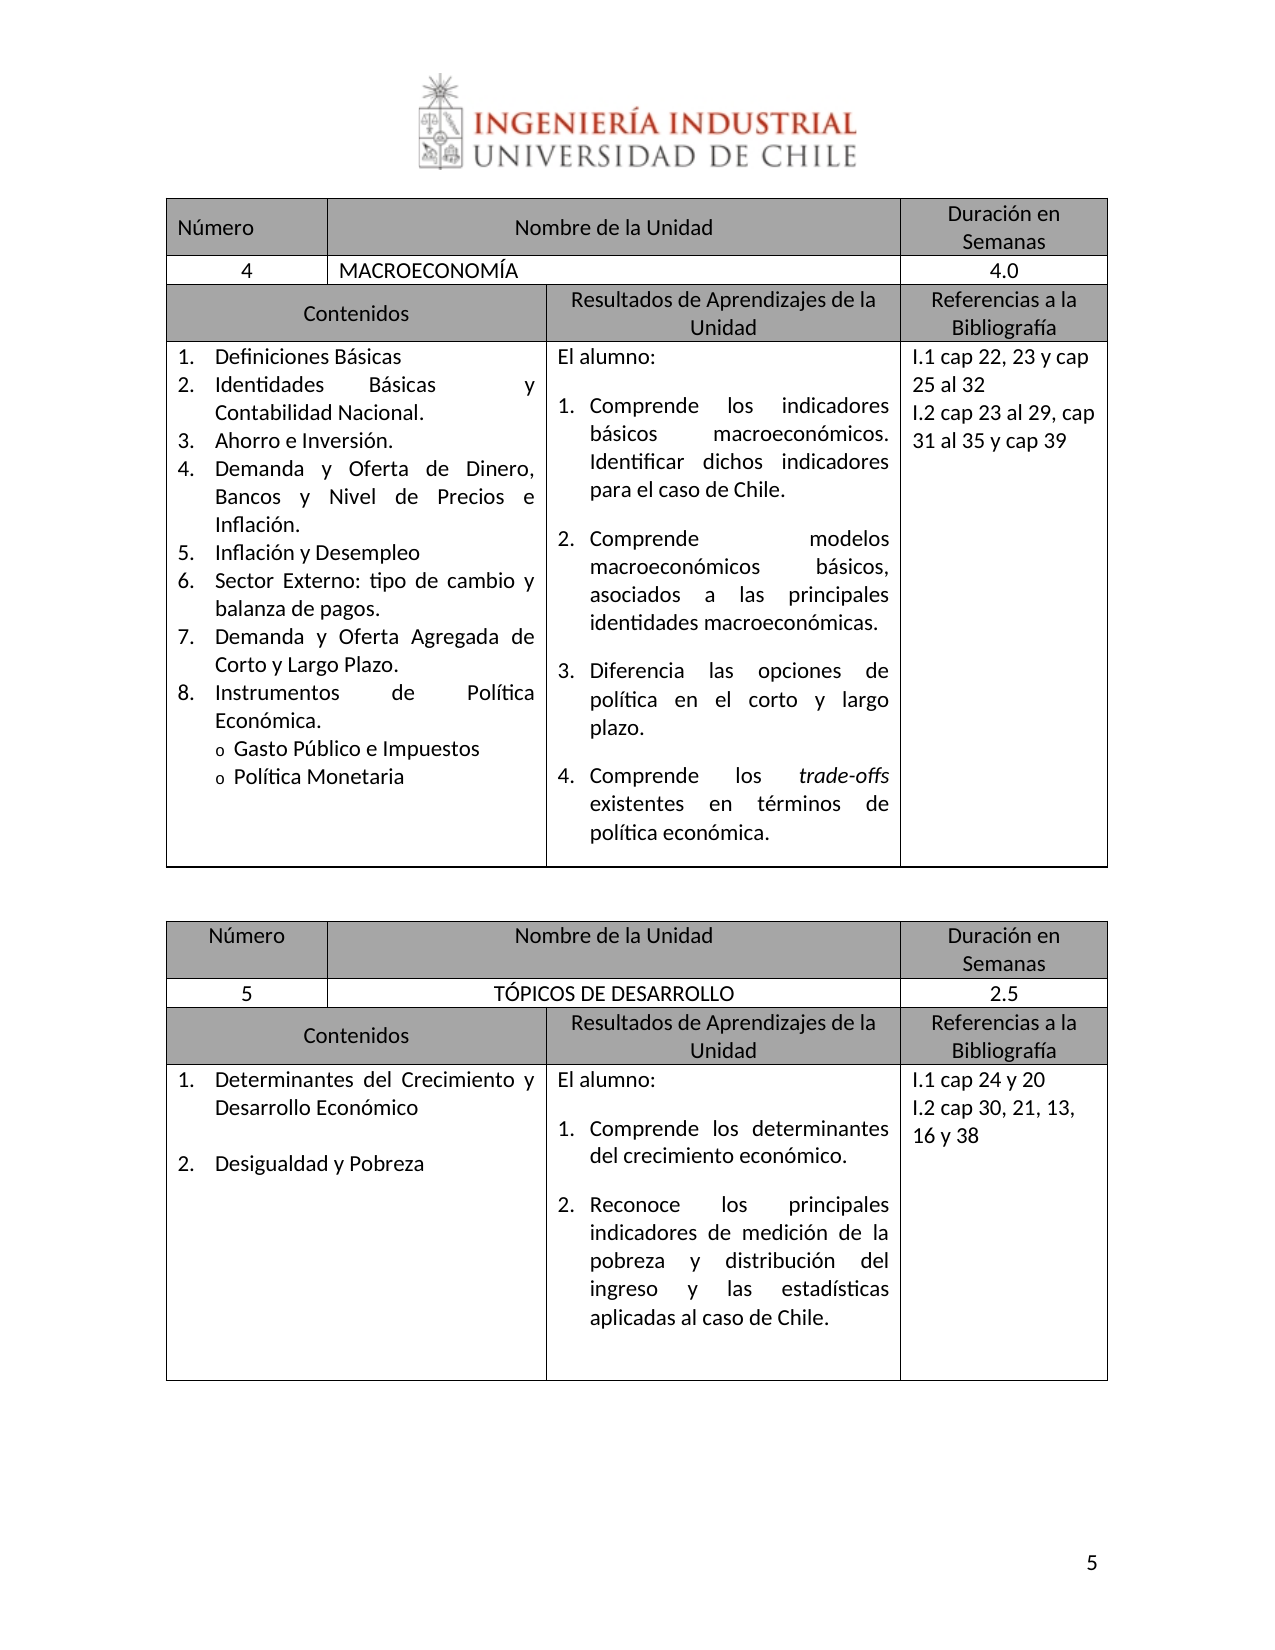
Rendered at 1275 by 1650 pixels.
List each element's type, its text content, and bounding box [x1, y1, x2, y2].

table_cell El alumno: Comprende los indicadores básicos macroeconómicos. Identificar dichos indicadores para el caso de Chile. Comprende modelos macroeconómicos básicos, asociados a las principales identidades macroeconómicas. Diferencia las opciones de política en el corto y largo plazo. Comprende los trade-offs existentes en términos de política económica. [547, 342, 900, 866]
table_header Número [167, 199, 327, 255]
table_cell I.1 cap 24 y 20 I.2 cap 30, 21, 13, 16 y 38 [901, 1065, 1107, 1379]
table_cell Referencias a la Bibliografía [901, 285, 1107, 341]
table_cell Definiciones Básicas Identidades Básicas y Contabilidad Nacional. Ahorro e Inversión. Demanda y Oferta de Dinero, Bancos y Nivel de Precios e Inflación. Inflación y Desempleo Sector Externo: tipo de cambio y balanza de pagos. Demanda y Oferta Agregada de Corto y Largo Plazo. Instrumentos de Política Económica. Gasto Público e Impuestos Política Monetaria [167, 342, 546, 866]
table_header Número [167, 922, 327, 978]
table_cell 4.0 [901, 256, 1107, 284]
table_cell Resultados de Aprendizajes de la Unidad [547, 1008, 900, 1064]
table_cell Contenidos [167, 285, 546, 341]
table_cell TÓPICOS DE DESARROLLO [328, 979, 900, 1007]
table_header Duración en Semanas [901, 199, 1107, 255]
table_cell MACROECONOMÍA [328, 256, 900, 284]
table_cell Resultados de Aprendizajes de la Unidad [547, 285, 900, 341]
table_cell Contenidos [167, 1008, 546, 1064]
table_cell Referencias a la Bibliografía [901, 1008, 1107, 1064]
table_cell 5 [167, 979, 327, 1007]
table_cell Determinantes del Crecimiento y Desarrollo Económico Desigualdad y Pobreza [167, 1065, 546, 1379]
table_header Duración en Semanas [901, 922, 1107, 978]
table_cell El alumno: Comprende los determinantes del crecimiento económico. Reconoce los principales indicadores de medición de la pobreza y distribución del ingreso y las estadísticas aplicadas al caso de Chile. [547, 1065, 900, 1379]
table_cell 4 [167, 256, 327, 284]
table_header Nombre de la Unidad [328, 199, 900, 255]
table_header Nombre de la Unidad [328, 922, 900, 978]
picture [418, 73, 857, 170]
table_cell I.1 cap 22, 23 y cap 25 al 32 I.2 cap 23 al 29, cap 31 al 35 y cap 39 [901, 342, 1107, 866]
table_cell 2.5 [901, 979, 1107, 1007]
